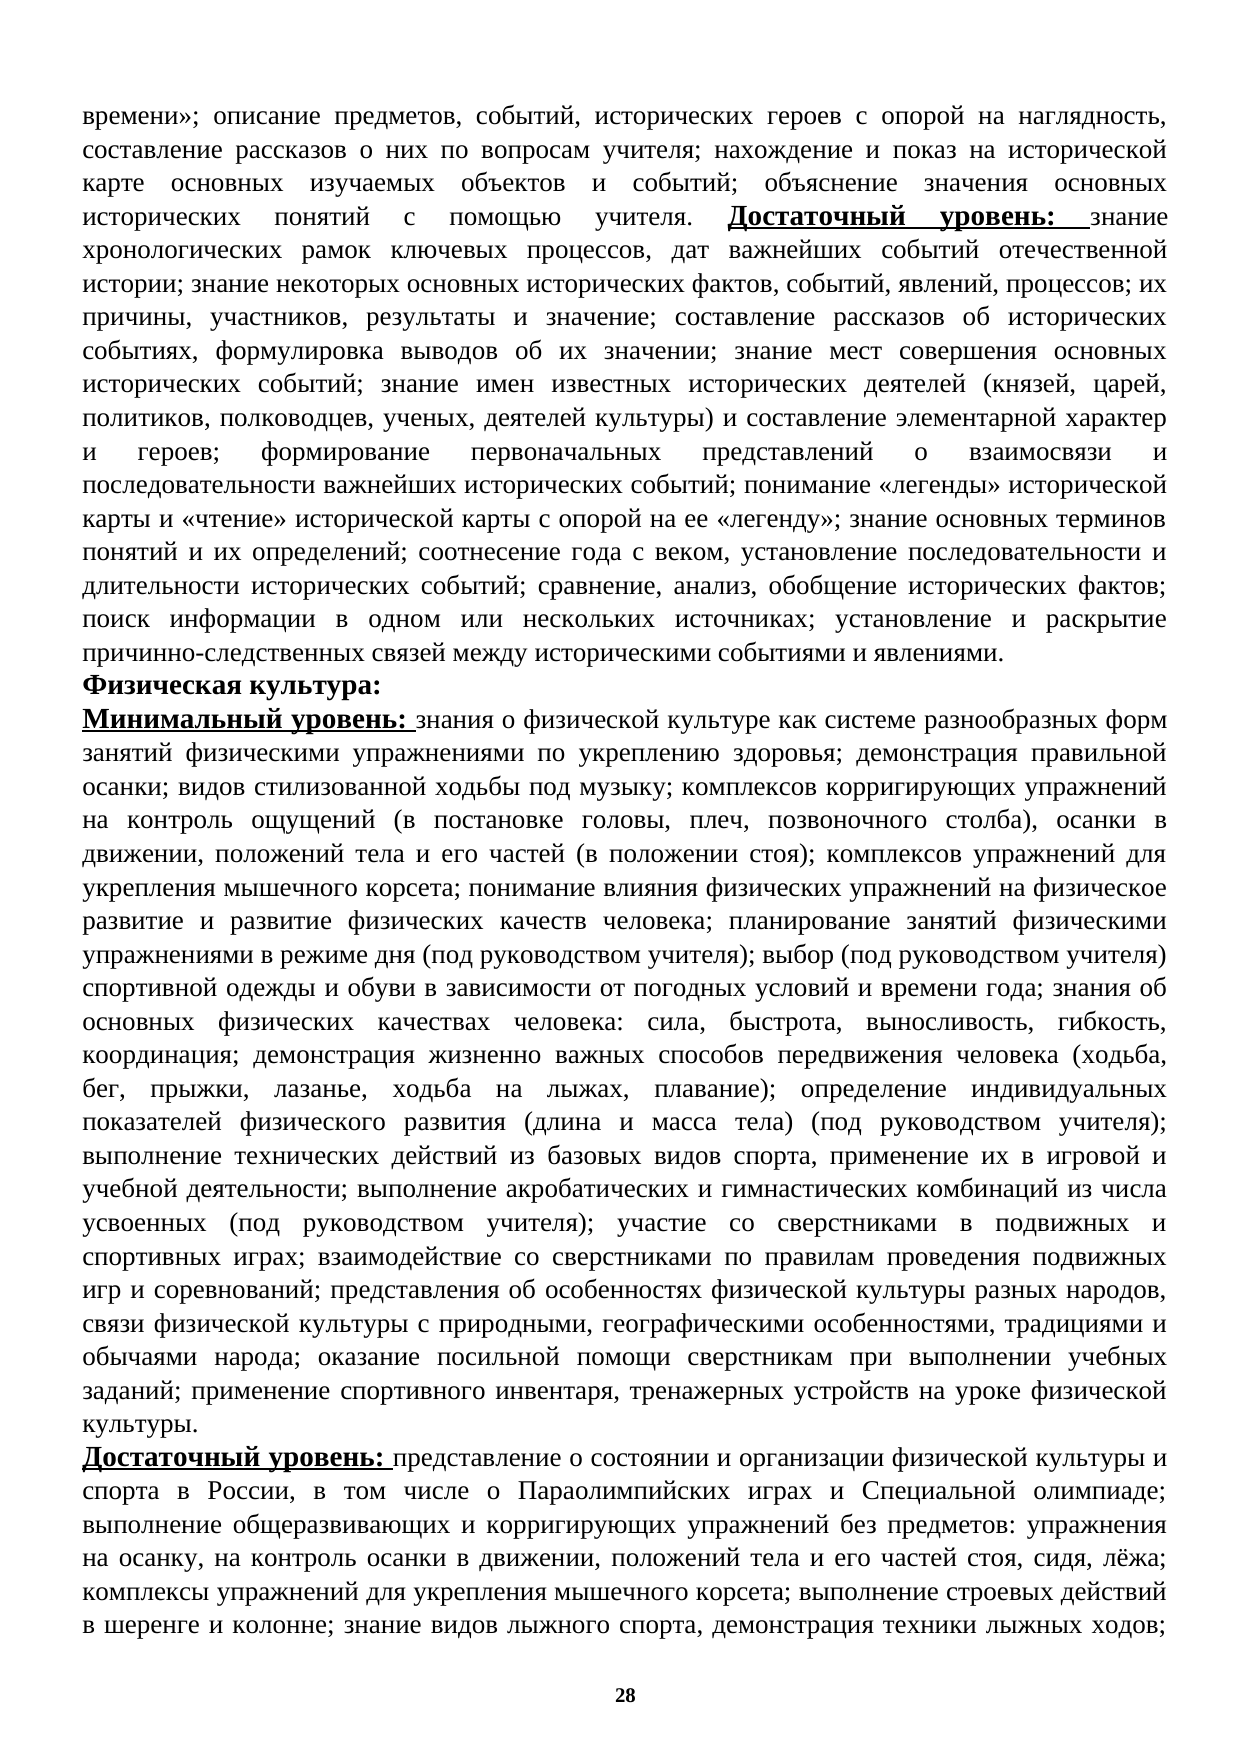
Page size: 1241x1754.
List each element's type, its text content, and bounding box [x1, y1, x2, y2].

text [82, 98, 1168, 668]
text Минимальный уровень: знания о физической культуре как системе разнообразных форм занятий физическими упражнениями по укреплению здоровья; демонстрация правильной осанки; видов стилизованной ходьбы под музыку; комплексов корригирующих упражнений на контроль ощущений (в постановке головы, плеч, позвоночного столба), осанки в движении, положений тела и его частей (в положении стоя); комплексов упражнений для укрепления мышечного корсета; понимание влияния физических упражнений на физическое развитие и развитие физических качеств человека; планирование занятий физическими упражнениями в режиме дня (под руководством учителя); выбор (под руководством учителя) спортивной одежды и обуви в зависимости от погодных условий и времени года; знания об основных физических качествах человека: сила, быстрота, выносливость, гибкость, координация; демонстрация жизненно важных способов передвижения человека (ходьба, бег, прыжки, лазанье, ходьба на лыжах, плавание); определение индивидуальных показателей физического развития (длина и масса тела) (под руководством учителя); выполнение технических действий из базовых видов спорта, применение их в игровой и учебной деятельности; выполнение акробатических и гимнастических комбинаций из числа усвоенных (под руководством учителя); участие со сверстниками в подвижных и спортивных играх; взаимодействие со сверстниками по правилам проведения подвижных игр и соревнований; представления об особенностях физической культуры разных народов, связи физической культуры с природными, географическими особенностями, традициями и обычаями народа; оказание посильной помощи сверстникам при выполнении учебных заданий; применение спортивного инвентаря, тренажерных устройств на уроке физической культуры. [82, 702, 1168, 1439]
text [82, 1439, 1168, 1641]
text Физическая культура: [82, 668, 1168, 702]
